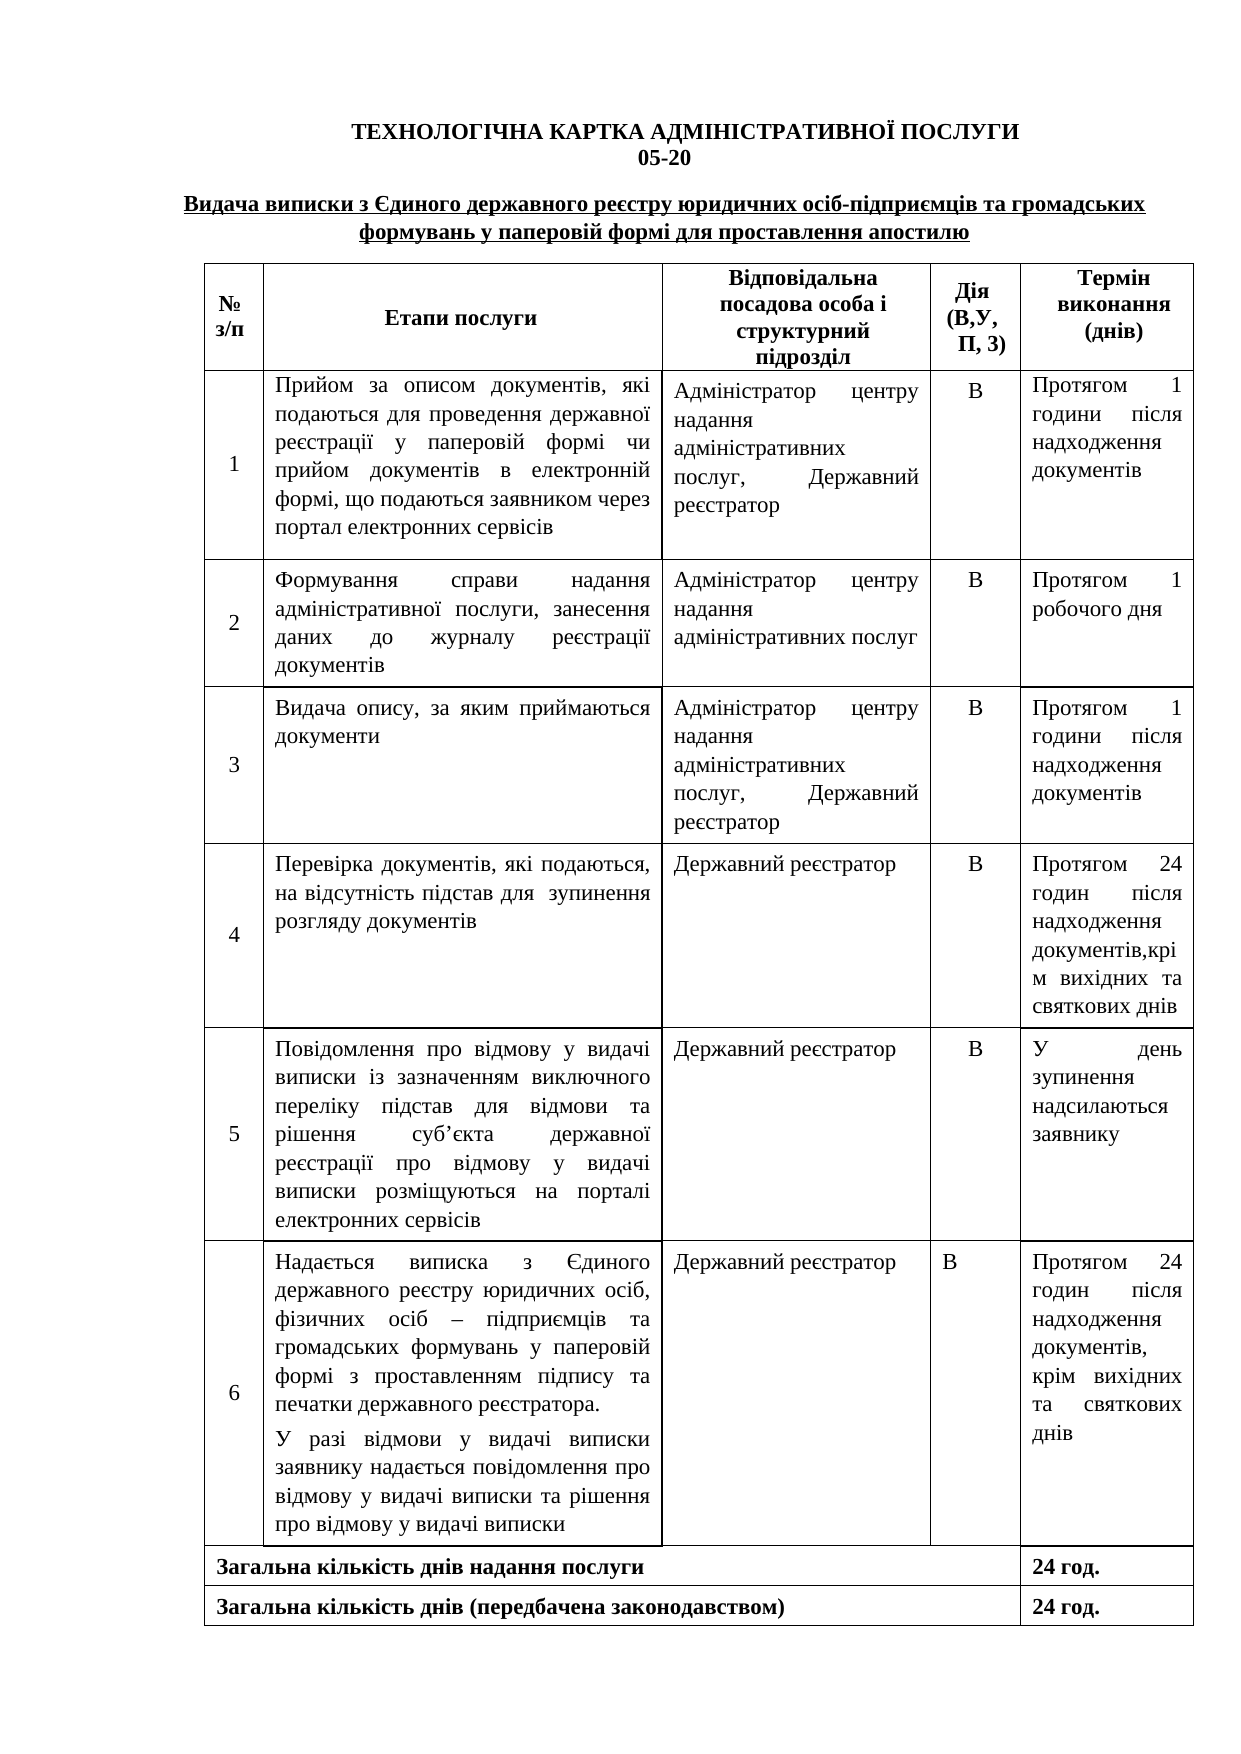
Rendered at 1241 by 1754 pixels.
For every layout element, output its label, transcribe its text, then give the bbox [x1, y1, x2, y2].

table_cell Протягом 24 годин після надходження документів, крім вихідних та святкових днів [1021, 1242, 1193, 1545]
table_cell Адміністратор центру надання адміністративних послуг [663, 560, 930, 686]
table_cell 3 [205, 687, 263, 842]
table_cell 6 [205, 1241, 263, 1545]
table_cell 2 [205, 560, 263, 686]
table_cell Прийом за описом документів, які подаються для проведення державної реєстрації у паперовій формі чи прийом документів в електронній формі, що подаються заявником через портал електронних сервісів [264, 371, 661, 558]
table_cell Видача опису, за яким приймаються документи [264, 688, 661, 842]
table_header Етапи послуги [264, 264, 662, 369]
table_header Дія (В,У, П, 3) [931, 264, 1020, 369]
table_header № з/п [205, 264, 263, 369]
table_cell В [931, 687, 1020, 842]
table_cell Надається виписка з Єдиного державного реєстру юридичних осіб, фізичних осіб – підприємців та громадських формувань у паперовій формі з проставленням підпису та печатки державного реєстратора. У разі відмови у видачі виписки заявнику надається повідомлення про відмову у видачі виписки та рішення про відмову у видачі виписки [264, 1242, 661, 1545]
table_cell Державний реєстратор [663, 1241, 930, 1545]
table_cell 1 [205, 371, 263, 558]
table_cell Державний реєстратор [663, 844, 930, 1027]
table_cell Протягом 24 годин після надходження документів,крім вихідних та святкових днів [1021, 844, 1193, 1027]
table_cell Загальна кількість днів (передбачена законодавством) [205, 1586, 1020, 1625]
table_cell Протягом 1 години після надходження документів [1021, 371, 1193, 558]
table_cell Загальна кількість днів надання послуги [205, 1546, 1020, 1585]
table_cell 24 год. [1021, 1586, 1193, 1625]
table_cell В [931, 371, 1020, 558]
table_cell В [931, 560, 1020, 686]
table_cell Перевірка документів, які подаються, на відсутність підстав для зупинення розгляду документів [264, 844, 661, 1027]
table_cell 4 [205, 844, 263, 1027]
text 05-20 [177, 144, 1152, 171]
table_cell Адміністратор центру надання адміністративних послуг, Державний реєстратор [663, 371, 930, 558]
table_cell В [931, 844, 1020, 1027]
text Видача виписки з Єдиного державного реєстру юридичних осіб-підприємців та громадських формувань у паперовій формі для проставлення апостилю [177, 189, 1152, 244]
table_cell Протягом 1 робочого дня [1021, 560, 1193, 686]
table_cell У день зупинення надсилаються заявнику [1021, 1029, 1193, 1240]
table_cell Державний реєстратор [663, 1028, 930, 1240]
table_cell Адміністратор центру надання адміністративних послуг, Державний реєстратор [663, 687, 930, 842]
table_cell В [931, 1028, 1020, 1240]
table_cell Протягом 1 години після надходження документів [1021, 688, 1193, 842]
table_cell 24 год. [1021, 1547, 1193, 1585]
table_header Термін виконання (днів) [1021, 264, 1193, 369]
table_cell 5 [205, 1028, 263, 1240]
text ТЕХНОЛОГІЧНА КАРТКА АДМІНІСТРАТИВНОЇ ПОСЛУГИ [215, 118, 1152, 144]
table_cell Повідомлення про відмову у видачі виписки із зазначенням виключного переліку підстав для відмови та рішення суб’єкта державної реєстрації про відмову у видачі виписки розміщуються на порталі електронних сервісів [264, 1029, 661, 1240]
table_cell В [931, 1241, 1020, 1545]
table_cell Формування справи надання адміністративної послуги, занесення даних до журналу реєстрації документів [264, 560, 662, 686]
table_header Відповідальна посадова особа і структурний підрозділ [663, 264, 930, 369]
